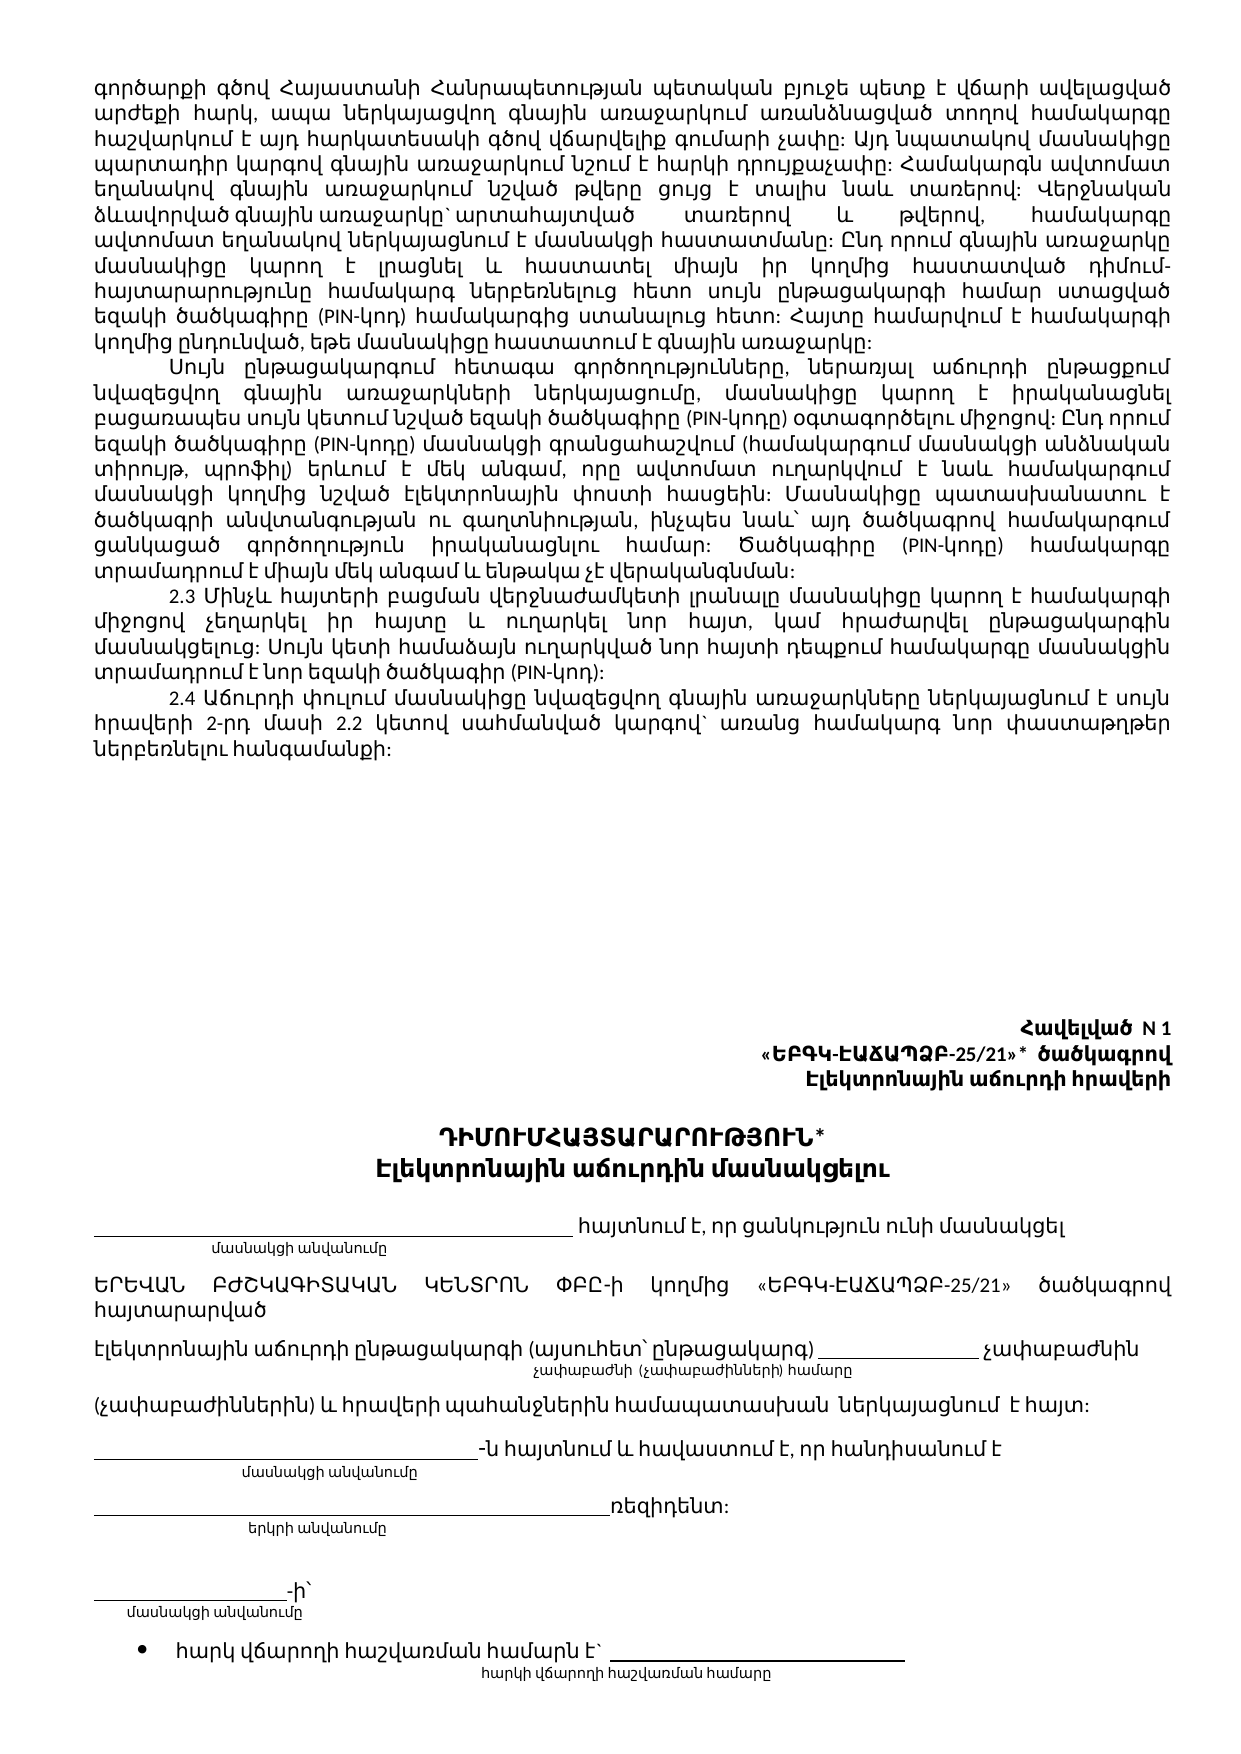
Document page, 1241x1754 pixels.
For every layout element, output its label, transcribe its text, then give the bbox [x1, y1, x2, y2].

text 2.3 Մինչև հայտերի բացման վերջնաժամկետի լրանալը մասնակիցը կարող է համակարգի միջոցով չեղարկել իր հայտը և ուղարկել նոր հայտ, կամ հրաժարվել ընթացակարգին մասնակցելուց: Սույն կետի համաձայն ուղարկված նոր հայտի դեպքում համակարգը մասնակցին տրամադրում է նոր եզակի ծածկագիր (PIN-կոդ): [94, 583, 1171, 685]
text մասնակցի անվանումը [94, 1463, 1171, 1493]
text ԴԻՄՈՒՄՀԱՅՏԱՐԱՐՈՒԹՅՈՒՆ* [94, 1122, 1171, 1153]
text «ԵԲԳԿ-ԷԱՃԱՊՁԲ-25/21»* ծածկագրով [94, 1041, 1171, 1066]
text մասնակցի անվանումը [94, 1604, 1171, 1634]
text (չափաբաժիններին) և հրավերի պահանջներին համապատասխան ներկայացնում է հայտ: [94, 1392, 1171, 1417]
text Հավելված N 1 [94, 1015, 1171, 1041]
text -ն հայտնում և հավաստում է, որ հանդիսանում է [94, 1432, 1171, 1463]
subtitle Էլեկտրոնային աճուրդին մասնակցելու [94, 1153, 1171, 1183]
text մասնակցի անվանումը [94, 1239, 1171, 1270]
text չափաբաժնի (չափաբաժինների) համարը [94, 1361, 1171, 1392]
text ԵՐԵՎԱՆ ԲԺՇԿԱԳԻՏԱԿԱՆ ԿԵՆՏՐՈՆ ՓԲԸ-ի կողմից «ԵԲԳԿ-ԷԱՃԱՊՁԲ-25/21» ծածկագրով հայտարարված [94, 1270, 1171, 1323]
text երկրի անվանումը [94, 1519, 1171, 1549]
text հայտնում է, որ ցանկություն ունի մասնակցել [94, 1214, 1171, 1239]
text էլեկտրոնային աճուրդի ընթացակարգի (այսուհետ՝ ընթացակարգ) չափաբաժնին [94, 1336, 1171, 1361]
list հարկ վճարողի հաշվառման համարն է` [138, 1634, 1171, 1665]
text Սույն ընթացակարգում հետագա գործողությունները, ներառյալ աճուրդի ընթացքում նվազեցվող գնային առաջարկների ներկայացումը, մասնակիցը կարող է իրականացնել բացառապես սույն կետում նշված եզակի ծածկագիրը (PIN-կոդը) օգտագործելու միջոցով: Ընդ որում եզակի ծածկագիրը (PIN-կոդը) մասնակցի գրանցահաշվում (համակարգում մասնակցի անձնական տիրույթ, պրոֆիլ) երևում է մեկ անգամ, որը ավտոմատ ուղարկվում է նաև համակարգում մասնակցի կողմից նշված էլեկտրոնային փոստի հասցեին: Մասնակիցը պատասխանատու է ծածկագրի անվտանգության ու գաղտնիության, ինչպես նաև՝ այդ ծածկագրով համակարգում ցանկացած գործողություն իրականացնլու համար: Ծածկագիրը (PIN-կոդը) համակարգը տրամադրում է միայն մեկ անգամ և ենթակա չէ վերականգնման: [94, 354, 1171, 583]
text 2.4 Աճուրդի փուլում մասնակիցը նվազեցվող գնային առաջարկները ներկայացնում է սույն հրավերի 2-րդ մասի 2.2 կետով սահմանված կարգով` առանց համակարգ նոր փաստաթղթեր ներբեռնելու հանգամանքի: [94, 685, 1171, 761]
text -ի՝ [94, 1578, 1171, 1604]
text Էլեկտրոնային աճուրդի հրավերի [94, 1066, 1171, 1092]
text ռեզիդենտ: [94, 1493, 1171, 1519]
text հարկի վճարողի հաշվառման համարը [94, 1665, 1171, 1695]
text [94, 75, 1171, 354]
